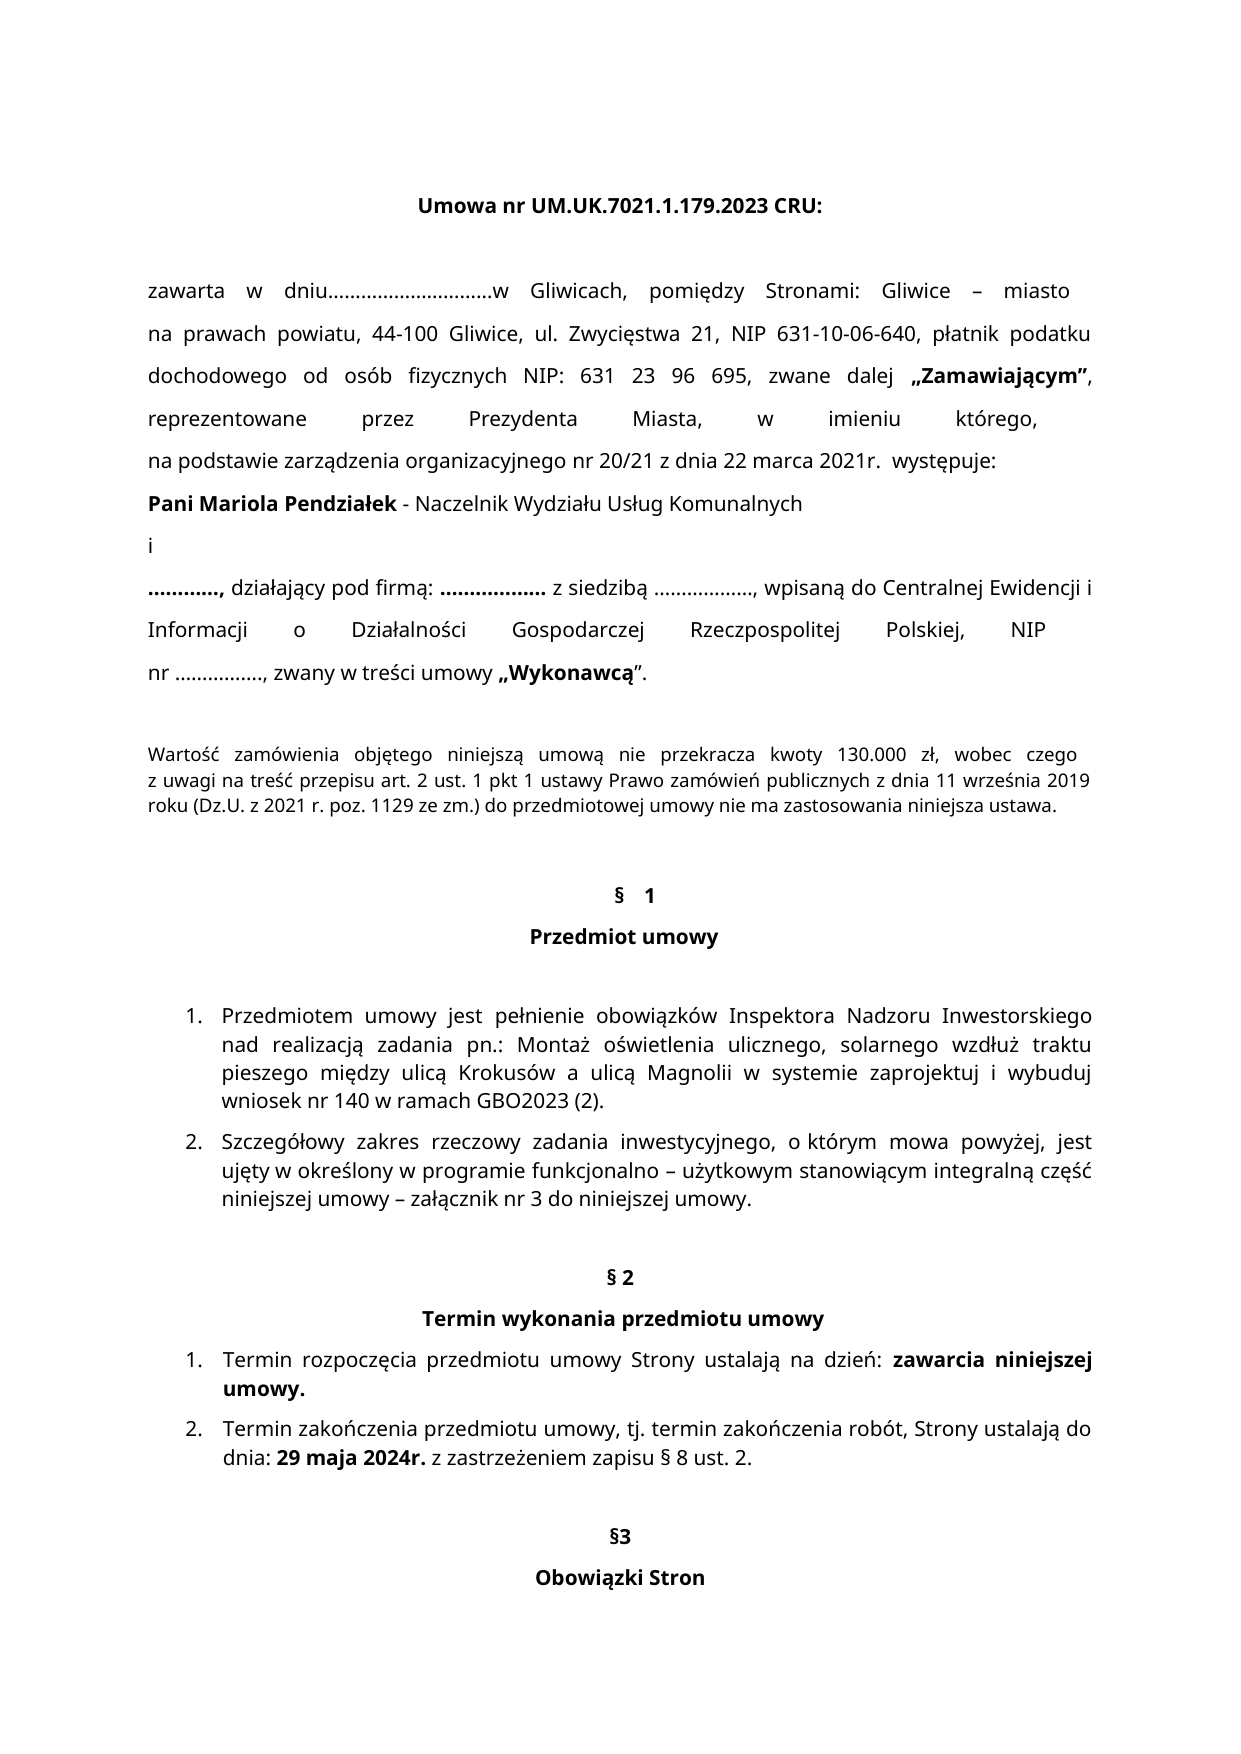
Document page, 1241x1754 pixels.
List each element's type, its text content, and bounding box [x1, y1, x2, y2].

text …………, działający pod firmą: ……………… z siedzibą ………………, wpisaną do Centralnej Ewidencji i Informacji o Działalności Gospodarczej Rzeczpospolitej Polskiej, NIP nr ……………., zwany w treści umowy „Wykonawcą”. [148, 573, 1093, 686]
text Obowiązki Stron [148, 1563, 1093, 1591]
subtitle Termin rozpoczęcia przedmiotu umowy Strony ustalają na dzień: zawarcia niniejszej umowy. [185, 1345, 1093, 1402]
text § 2 [148, 1263, 1093, 1292]
list 1 [614, 881, 1093, 910]
text zawarta w dniu…………………………w Gliwicach, pomiędzy Stronami: Gliwice – miasto na prawach powiatu, 44-100 Gliwice, ul. Zwycięstwa 21, NIP 631-10-06-640, płatnik podatku dochodowego od osób fizycznych NIP: 631 23 96 695, zwane dalej „Zamawiającym”, reprezentowane przez Prezydenta Miasta, w imieniu którego, na podstawie zarządzenia organizacyjnego nr 20/21 z dnia 22 marca 2021r. występuje: [148, 276, 1093, 475]
text Wartość zamówienia objętego niniejszą umową nie przekracza kwoty 130.000 zł, wobec czego z uwagi na treść przepisu art. 2 ust. 1 pkt 1 ustawy Prawo zamówień publicznych z dnia 11 września 2019 roku (Dz.U. z 2021 r. poz. 1129 ze zm.) do przedmiotowej umowy nie ma zastosowania niniejsza ustawa. [148, 741, 1093, 818]
text i [148, 532, 1093, 560]
list Szczegółowy zakres rzeczowy zadania inwestycyjnego, o którym mowa powyżej, jest ujęty w określony w programie funkcjonalno – użytkowym stanowiącym integralną część niniejszej umowy – załącznik nr 3 do niniejszej umowy. [185, 1127, 1093, 1213]
text Przedmiot umowy [529, 922, 1093, 951]
list Przedmiotem umowy jest pełnienie obowiązków Inspektora Nadzoru Inwestorskiego nad realizacją zadania pn.: Montaż oświetlenia ulicznego, solarnego wzdłuż traktu pieszego między ulicą Krokusów a ulicą Magnolii w systemie zaprojektuj i wybuduj wniosek nr 140 w ramach GBO2023 (2). [185, 1001, 1093, 1115]
text Termin wykonania przedmiotu umowy [153, 1304, 1093, 1333]
text §3 [148, 1522, 1093, 1550]
text Pani Mariola Pendziałek - Naczelnik Wydziału Usług Komunalnych [148, 489, 1093, 517]
text Umowa nr UM.UK.7021.1.179.2023 CRU: [148, 191, 1093, 219]
subtitle Termin zakończenia przedmiotu umowy, tj. termin zakończenia robót, Strony ustalają do dnia: 29 maja 2024r. z zastrzeżeniem zapisu § 8 ust. 2. [185, 1414, 1093, 1471]
